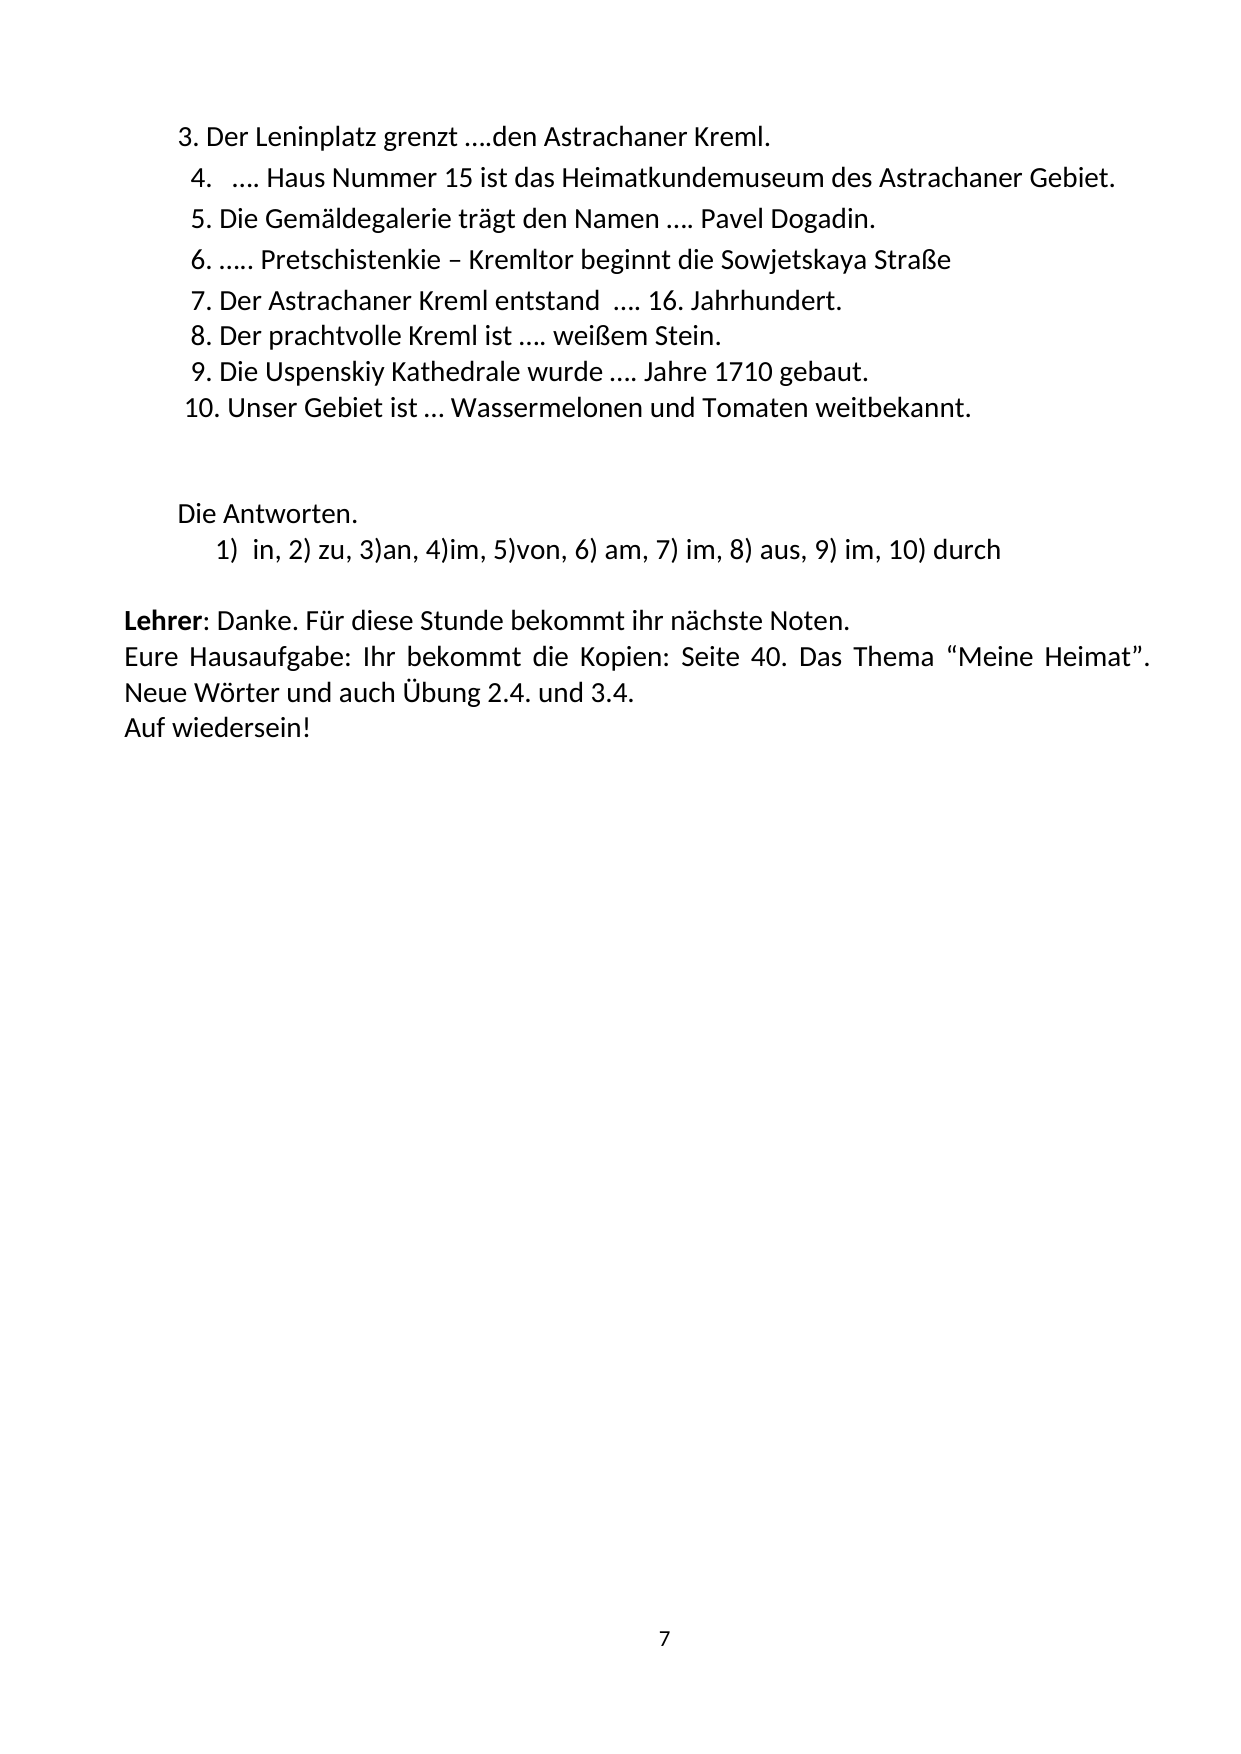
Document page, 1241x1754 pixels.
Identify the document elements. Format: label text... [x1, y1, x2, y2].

text 5. Die Gemäldegalerie trägt den Namen …. Pavel Dogadin. [177, 200, 1152, 236]
text 9. Die Uspenskiy Kathedrale wurde …. Jahre 1710 gebaut. [177, 353, 1152, 389]
text 4. …. Haus Nummer 15 ist das Heimatkundemuseum des Astrachaner Gebiet. [177, 159, 1152, 195]
text Die Antworten. [177, 496, 1152, 531]
text 7. Der Astrachaner Kreml entstand …. 16. Jahrhundert. [177, 282, 1152, 317]
text 8. Der prachtvolle Kreml ist …. weißem Stein. [177, 317, 1152, 353]
list Eure Hausaufgabe: Ihr bekommt die Kopien: Seite 40. Das Thema “Meine Heimat”. Neue Wörter und auch Übung 2.4. und 3.4. [124, 638, 1152, 709]
list Lehrer: Danke. Für diese Stunde bekommt ihr nächste Noten. [124, 602, 1152, 638]
text 3. Der Leninplatz grenzt ….den Astrachaner Kreml. [177, 118, 1152, 154]
list Auf wiedersein! [124, 709, 1152, 745]
text 10. Unser Gebiet ist … Wassermelonen und Tomaten weitbekannt. [177, 389, 1152, 424]
list in, 2) zu, 3)an, 4)im, 5)von, 6) am, 7) im, 8) aus, 9) im, 10) durch [215, 531, 1152, 567]
text 6. ….. Pretschistenkie – Kremltor beginnt die Sowjetskaya Straße [177, 241, 1152, 277]
